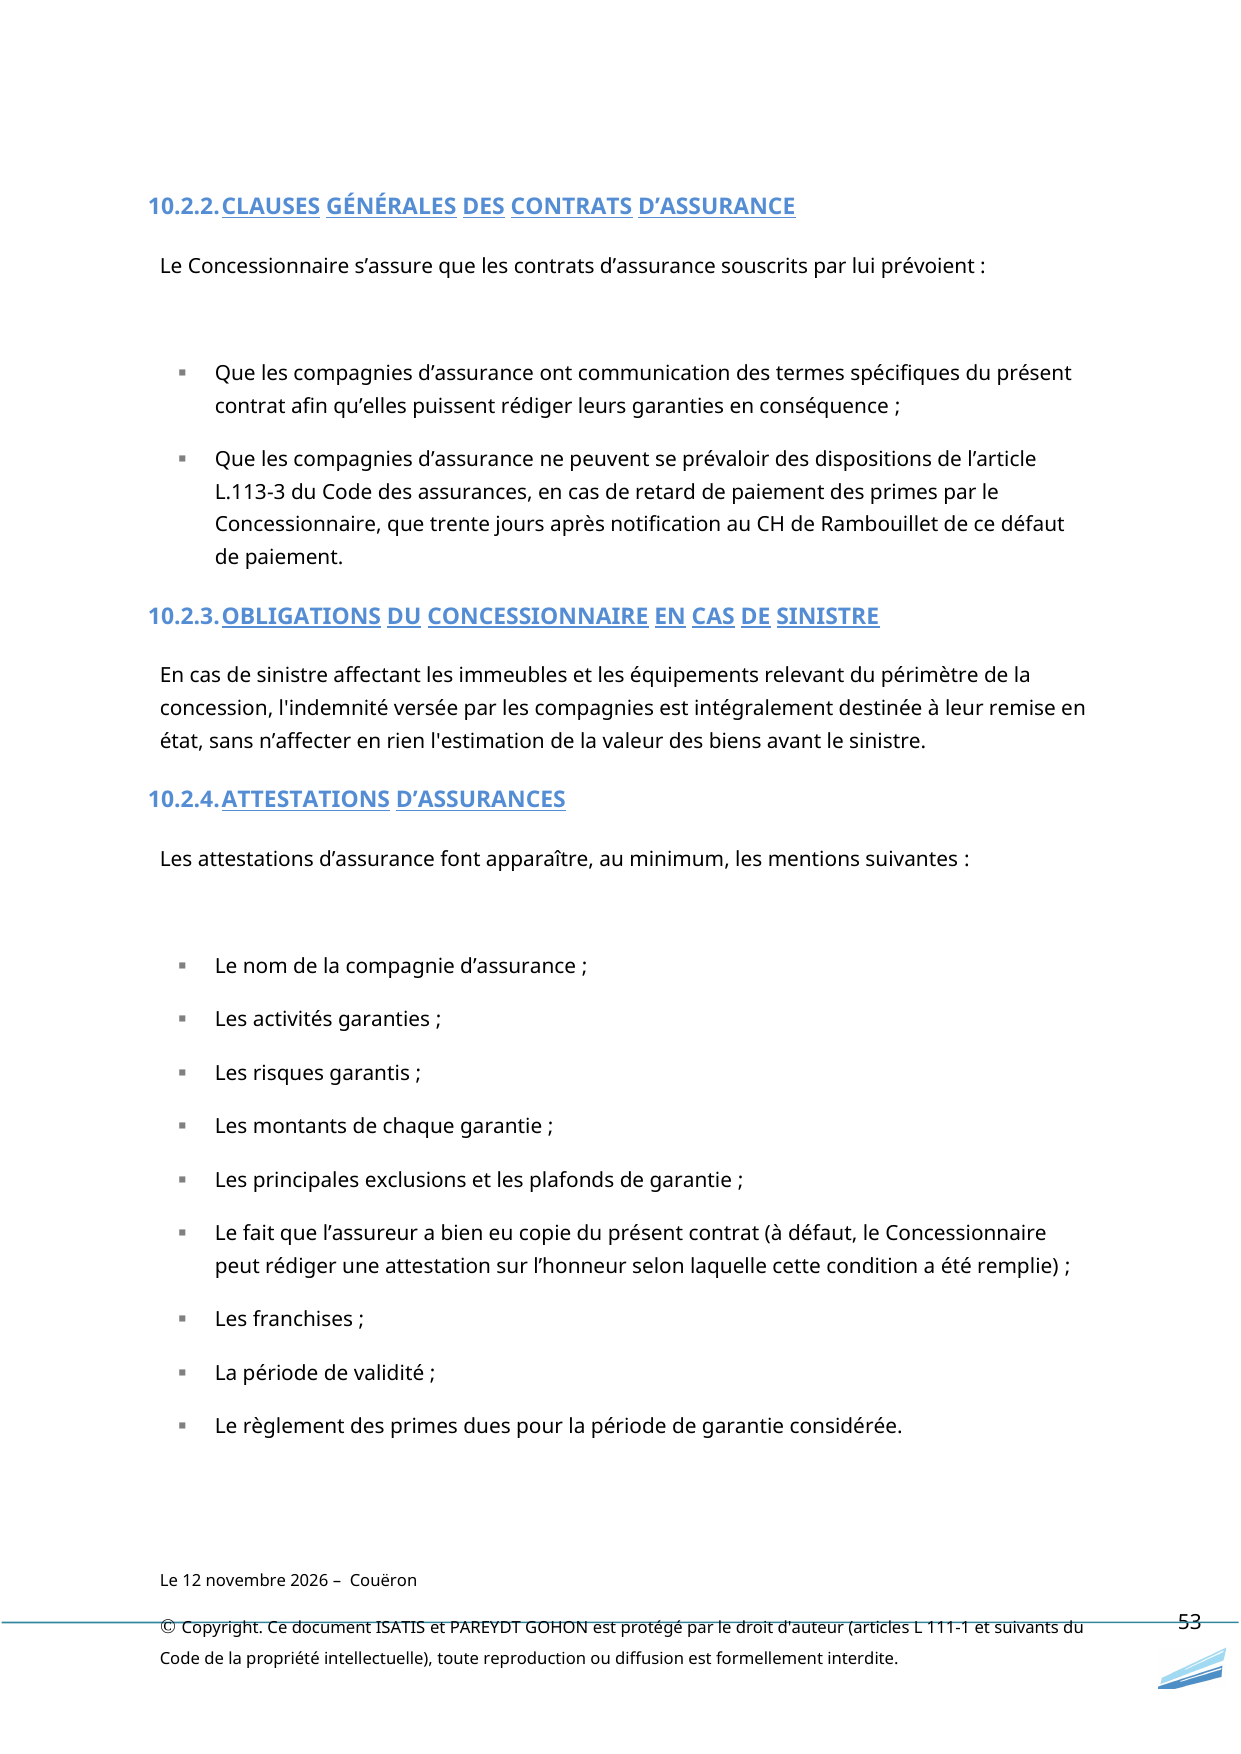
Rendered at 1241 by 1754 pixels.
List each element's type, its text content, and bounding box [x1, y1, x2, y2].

text Les activités garanties ; [177, 1004, 1092, 1033]
subtitle Clauses générales des contrats d’assurance [148, 190, 1092, 222]
subtitle Obligations du Concessionnaire en cas de sinistre [148, 599, 1092, 631]
text Que les compagnies d’assurance ne peuvent se prévaloir des dispositions de l’article L.113-3 du Code des assurances, en cas de retard de paiement des primes par le Concessionnaire, que trente jours après notification au CH de Rambouillet de ce défaut de paiement. [177, 444, 1092, 570]
text Le règlement des primes dues pour la période de garantie considérée. [177, 1411, 1092, 1440]
text Le nom de la compagnie d’assurance ; [177, 951, 1092, 979]
text Les risques garantis ; [177, 1058, 1092, 1086]
text Le Concessionnaire s’assure que les contrats d’assurance souscrits par lui prévoient : [159, 251, 1092, 280]
text Le fait que l’assureur a bien eu copie du présent contrat (à défaut, le Concessionnaire peut rédiger une attestation sur l’honneur selon laquelle cette condition a été remplie) ; [177, 1218, 1092, 1279]
picture [1157, 1647, 1227, 1689]
text Que les compagnies d’assurance ont communication des termes spécifiques du présent contrat afin qu’elles puissent rédiger leurs garanties en conséquence ; [177, 358, 1092, 419]
text Les attestations d’assurance font apparaître, au minimum, les mentions suivantes : [159, 844, 1092, 873]
text Les principales exclusions et les plafonds de garantie ; [177, 1165, 1092, 1193]
subtitle Attestations d’assurances [148, 783, 1092, 814]
text En cas de sinistre affectant les immeubles et les équipements relevant du périmètre de la concession, l'indemnité versée par les compagnies est intégralement destinée à leur remise en état, sans n’affecter en rien l'estimation de la valeur des biens avant le sinistre. [159, 661, 1092, 754]
text La période de validité ; [177, 1358, 1092, 1386]
text Les montants de chaque garantie ; [177, 1111, 1092, 1140]
text Les franchises ; [177, 1304, 1092, 1333]
